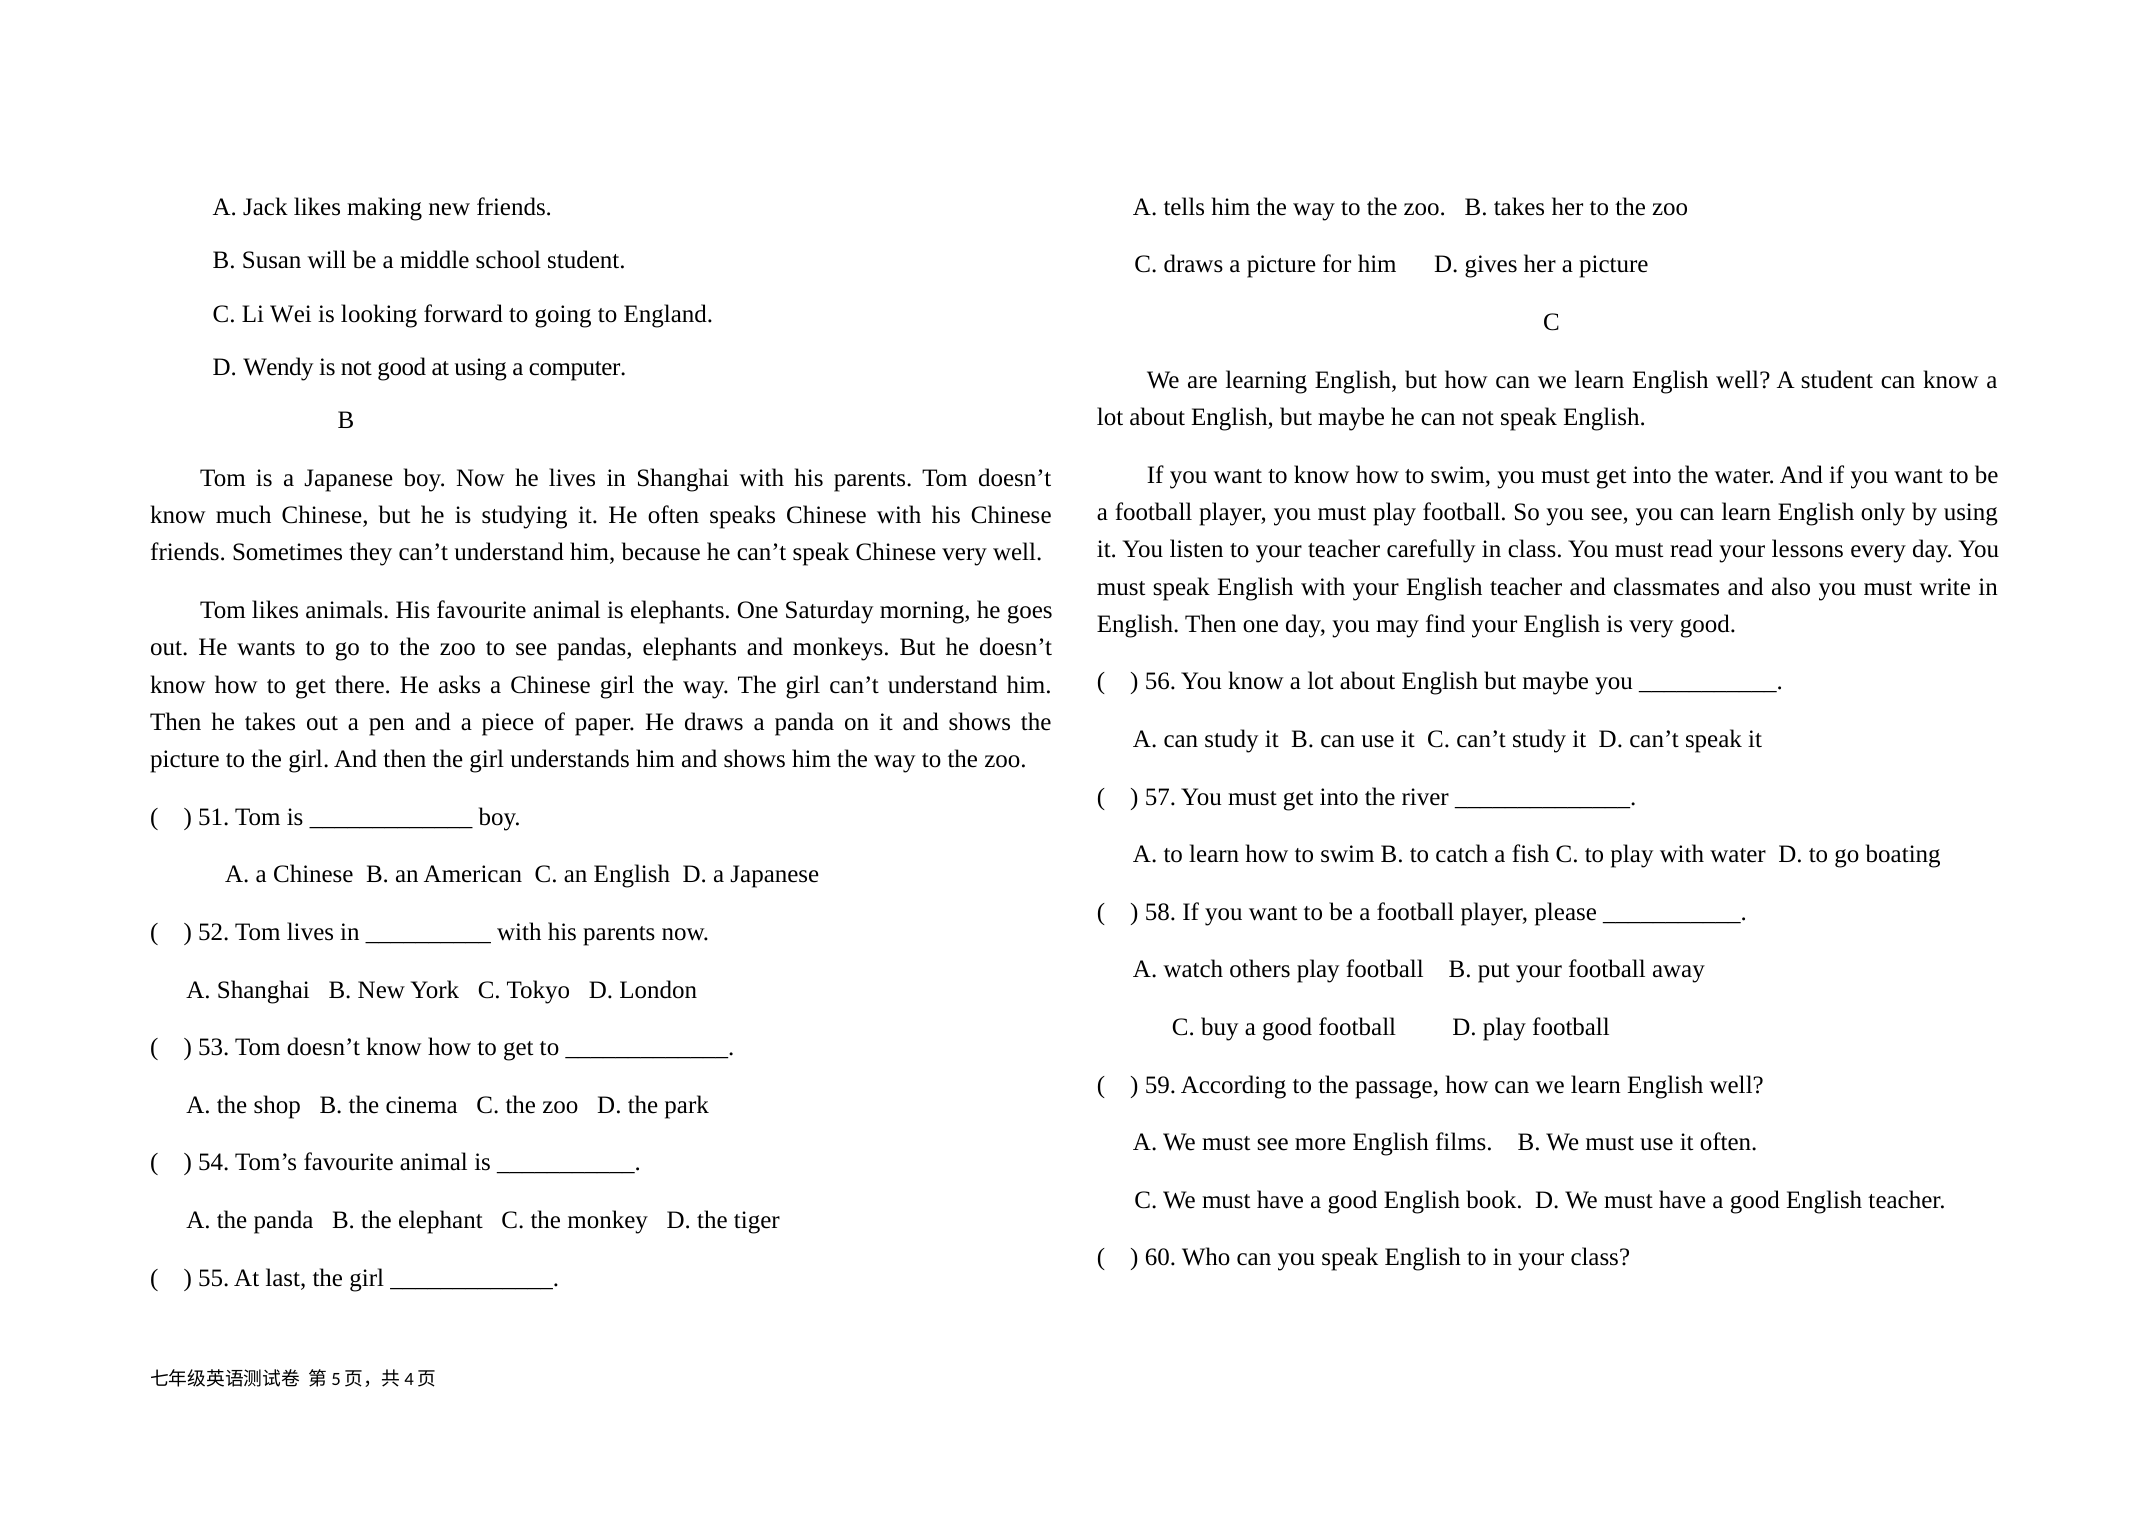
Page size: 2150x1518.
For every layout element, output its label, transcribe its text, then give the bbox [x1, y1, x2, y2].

text C. draws a picture for him D. gives her a picture [1097, 248, 1999, 280]
text ( ) 54. Tom’s favourite animal is ___________. [150, 1146, 1053, 1178]
text Tom is a Japanese boy. Now he lives in Shanghai with his parents. Tom doesn’t know much Chinese, but he is studying it. He often speaks Chinese with his Chinese friends. Sometimes they can’t understand him, because he can’t speak Chinese very well. [150, 461, 1053, 568]
text C [1097, 305, 1999, 338]
text A. We must see more English films. B. We must use it often. [1097, 1125, 1999, 1158]
text C. buy a good football D. play football [1097, 1010, 1999, 1043]
text B [150, 403, 1053, 436]
text A. tells him the way to the zoo. B. takes her to the zoo [1097, 190, 1999, 223]
text ( ) 57. You must get into the river ______________. [1097, 780, 1999, 812]
text ( ) 51. Tom is _____________ boy. [150, 800, 1053, 832]
text ( ) 52. Tom lives in __________ with his parents now. [150, 915, 1053, 948]
text B. Susan will be a middle school student. [150, 243, 1053, 276]
text C. Li Wei is looking forward to going to England. [150, 297, 1053, 329]
text A. to learn how to swim B. to catch a fish C. to play with water D. to go boating [1097, 837, 1999, 870]
text We are learning English, but how can we learn English well? A student can know a lot about English, but maybe he can not speak English. [1097, 363, 1999, 433]
text ( ) 55. At last, the girl _____________. [150, 1261, 1053, 1293]
text A. the panda B. the elephant C. the monkey D. the tiger [150, 1203, 1053, 1236]
text ( ) 59. According to the passage, how can we learn English well? [1097, 1068, 1999, 1100]
text A. Shanghai B. New York C. Tokyo D. London [150, 973, 1053, 1005]
text Tom likes animals. His favourite animal is elephants. One Saturday morning, he goes out. He wants to go to the zoo to see pandas, elephants and monkeys. But he doesn’t know how to get there. He asks a Chinese girl the way. The girl can’t understand him. Then he takes out a pen and a piece of paper. He draws a panda on it and shows the picture to the girl. And then the girl understands him and shows him the way to the zoo. [150, 593, 1053, 775]
text A. can study it B. can use it C. can’t study it D. can’t speak it [1097, 722, 1999, 755]
text If you want to know how to swim, you must get into the water. And if you want to be a football player, you must play football. So you see, you can learn English only by using it. You listen to your teacher carefully in class. You must read your lessons every day. You must speak English with your English teacher and classmates and also you must write in English. Then one day, you may find your English is very good. [1097, 458, 1999, 639]
text A. the shop B. the cinema C. the zoo D. the park [150, 1088, 1053, 1121]
text ( ) 58. If you want to be a football player, please ___________. [1097, 895, 1999, 927]
text ( ) 56. You know a lot about English but maybe you ___________. [1097, 664, 1999, 697]
text D. Wendy is not good at using a computer. [150, 350, 1053, 383]
text A. Jack likes making new friends. [150, 190, 1053, 223]
text ( ) 60. Who can you speak English to in your class? [1097, 1241, 1999, 1273]
text A. a Chinese B. an American C. an English D. a Japanese [150, 858, 1053, 890]
text A. watch others play football B. put your football away [1097, 953, 1999, 985]
text ( ) 53. Tom doesn’t know how to get to _____________. [150, 1030, 1053, 1063]
text C. We must have a good English book. D. We must have a good English teacher. [1097, 1183, 1999, 1216]
